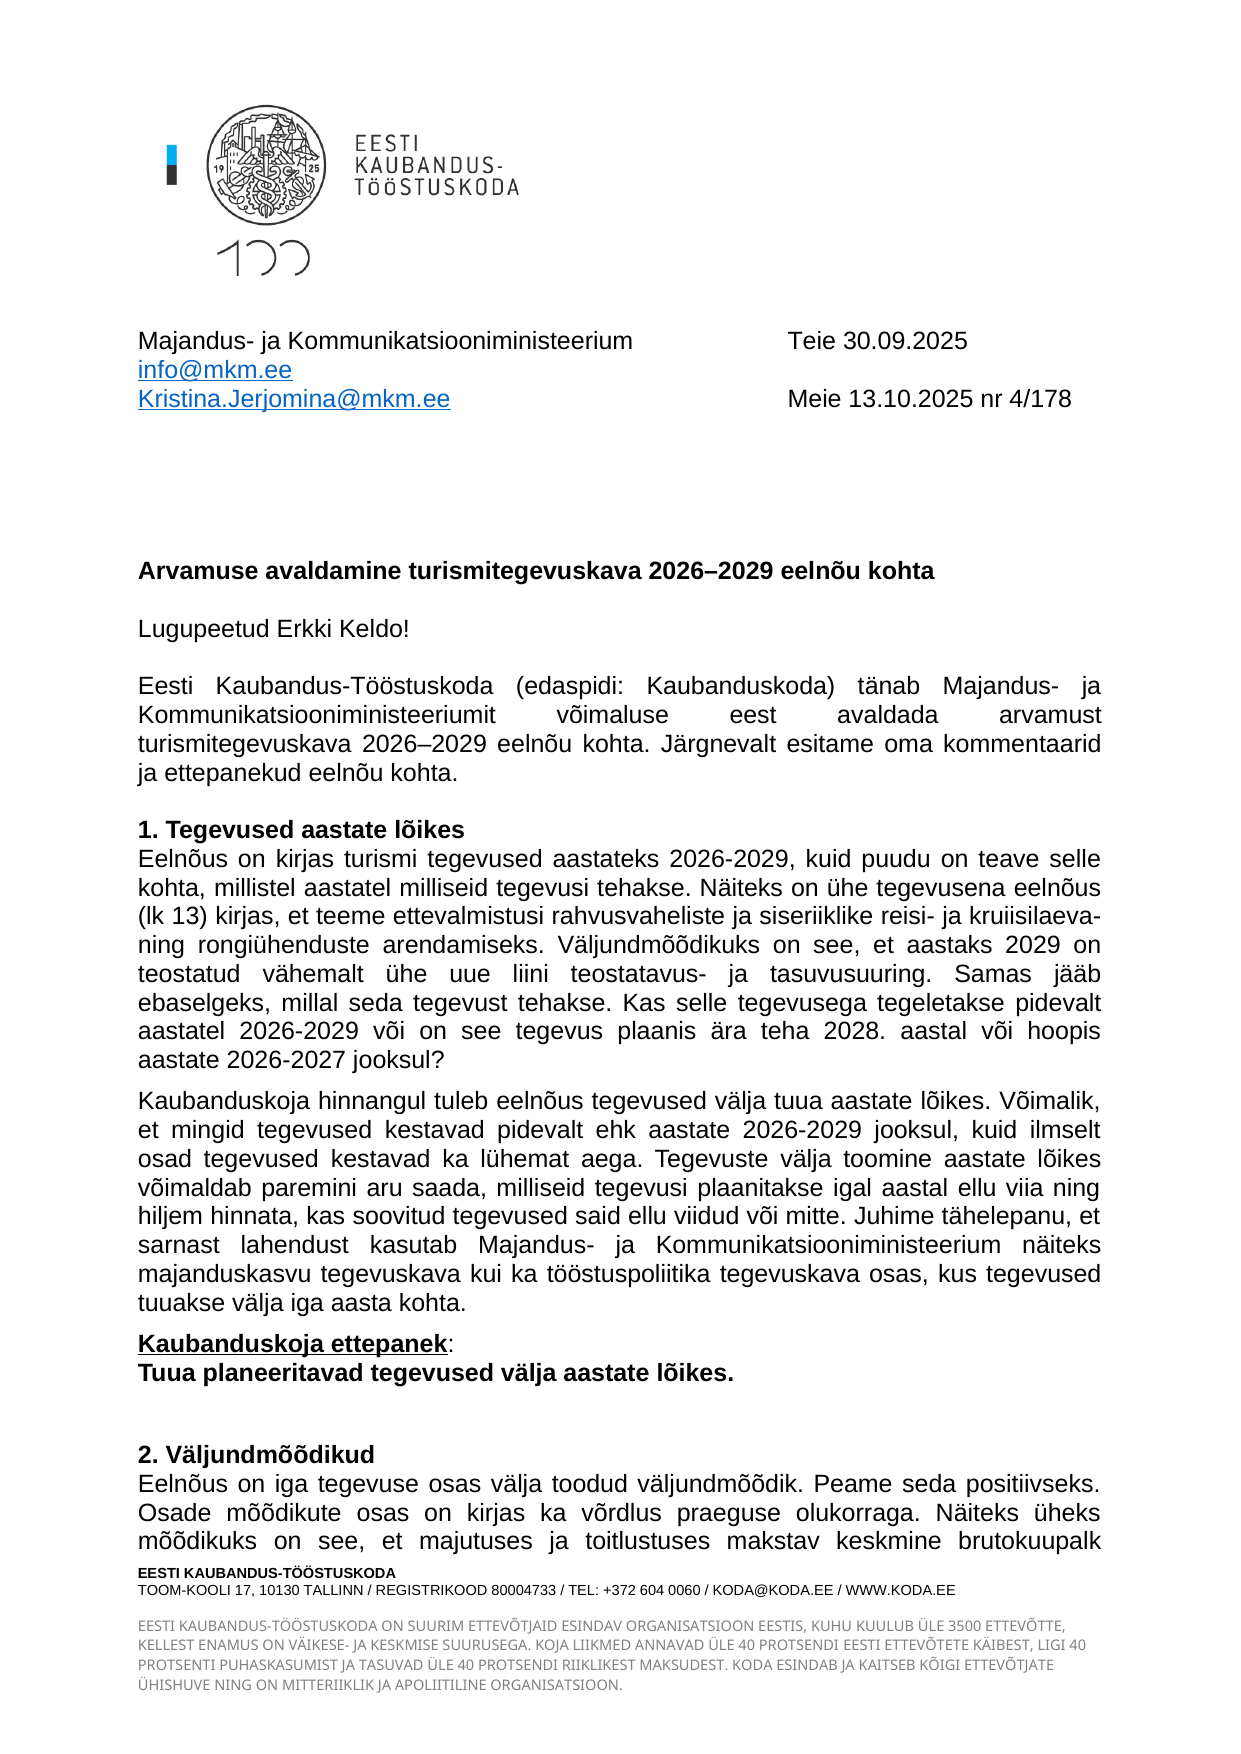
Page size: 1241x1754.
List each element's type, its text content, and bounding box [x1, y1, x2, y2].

text 1. Tegevused aastate lõikes [138, 815, 1103, 844]
text 2. Väljundmõõdikud [138, 1440, 1103, 1469]
picture [137, 82, 543, 298]
text info@mkm.ee [138, 355, 1103, 384]
text Arvamuse avaldamine turismitegevuskava 2026–2029 eelnõu kohta [138, 556, 1103, 585]
text Kristina.Jerjomina@mkm.ee Meie 13.10.2025 nr 4/178 [138, 384, 1103, 413]
text Majandus- ja Kommunikatsiooniministeerium Teie 30.09.2025 [138, 326, 1103, 355]
text Kaubanduskoja ettepanek: [138, 1329, 1103, 1358]
text Kaubanduskoja hinnangul tuleb eelnõus tegevused välja tuua aastate lõikes. Võimalik, et mingid tegevused kestavad pidevalt ehk aastate 2026-2029 jooksul, kuid ilmselt osad tegevused kestavad ka lühemat aega. Tegevuste välja toomine aastate lõikes võimaldab paremini aru saada, milliseid tegevusi plaanitakse igal aastal ellu viia ning hiljem hinnata, kas soovitud tegevused said ellu viidud või mitte. Juhime tähelepanu, et sarnast lahendust kasutab Majandus- ja Kommunikatsiooniministeerium näiteks majanduskasvu tegevuskava kui ka tööstuspoliitika tegevuskava osas, kus tegevused tuuakse välja iga aasta kohta. [138, 1086, 1103, 1316]
text Eesti Kaubandus-Tööstuskoda (edaspidi: Kaubanduskoda) tänab Majandus- ja Kommunikatsiooniministeeriumit võimaluse eest avaldada arvamust turismitegevuskava 2026–2029 eelnõu kohta. Järgnevalt esitame oma kommentaarid ja ettepanekud eelnõu kohta. [138, 671, 1103, 786]
text Eelnõus on kirjas turismi tegevused aastateks 2026-2029, kuid puudu on teave selle kohta, millistel aastatel milliseid tegevusi tehakse. Näiteks on ühe tegevusena eelnõus (lk 13) kirjas, et teeme ettevalmistusi rahvusvaheliste ja siseriiklike reisi- ja kruiisilaeva- ning rongiühenduste arendamiseks. Väljundmõõdikuks on see, et aastaks 2029 on teostatud vähemalt ühe uue liini teostatavus- ja tasuvusuuring. Samas jääb ebaselgeks, millal seda tegevust tehakse. Kas selle tegevusega tegeletakse pidevalt aastatel 2026-2029 või on see tegevus plaanis ära teha 2028. aastal või hoopis aastate 2026-2027 jooksul? [138, 844, 1103, 1074]
text Tuua planeeritavad tegevused välja aastate lõikes. [138, 1358, 1103, 1386]
text Lugupeetud Erkki Keldo! [138, 614, 1103, 643]
